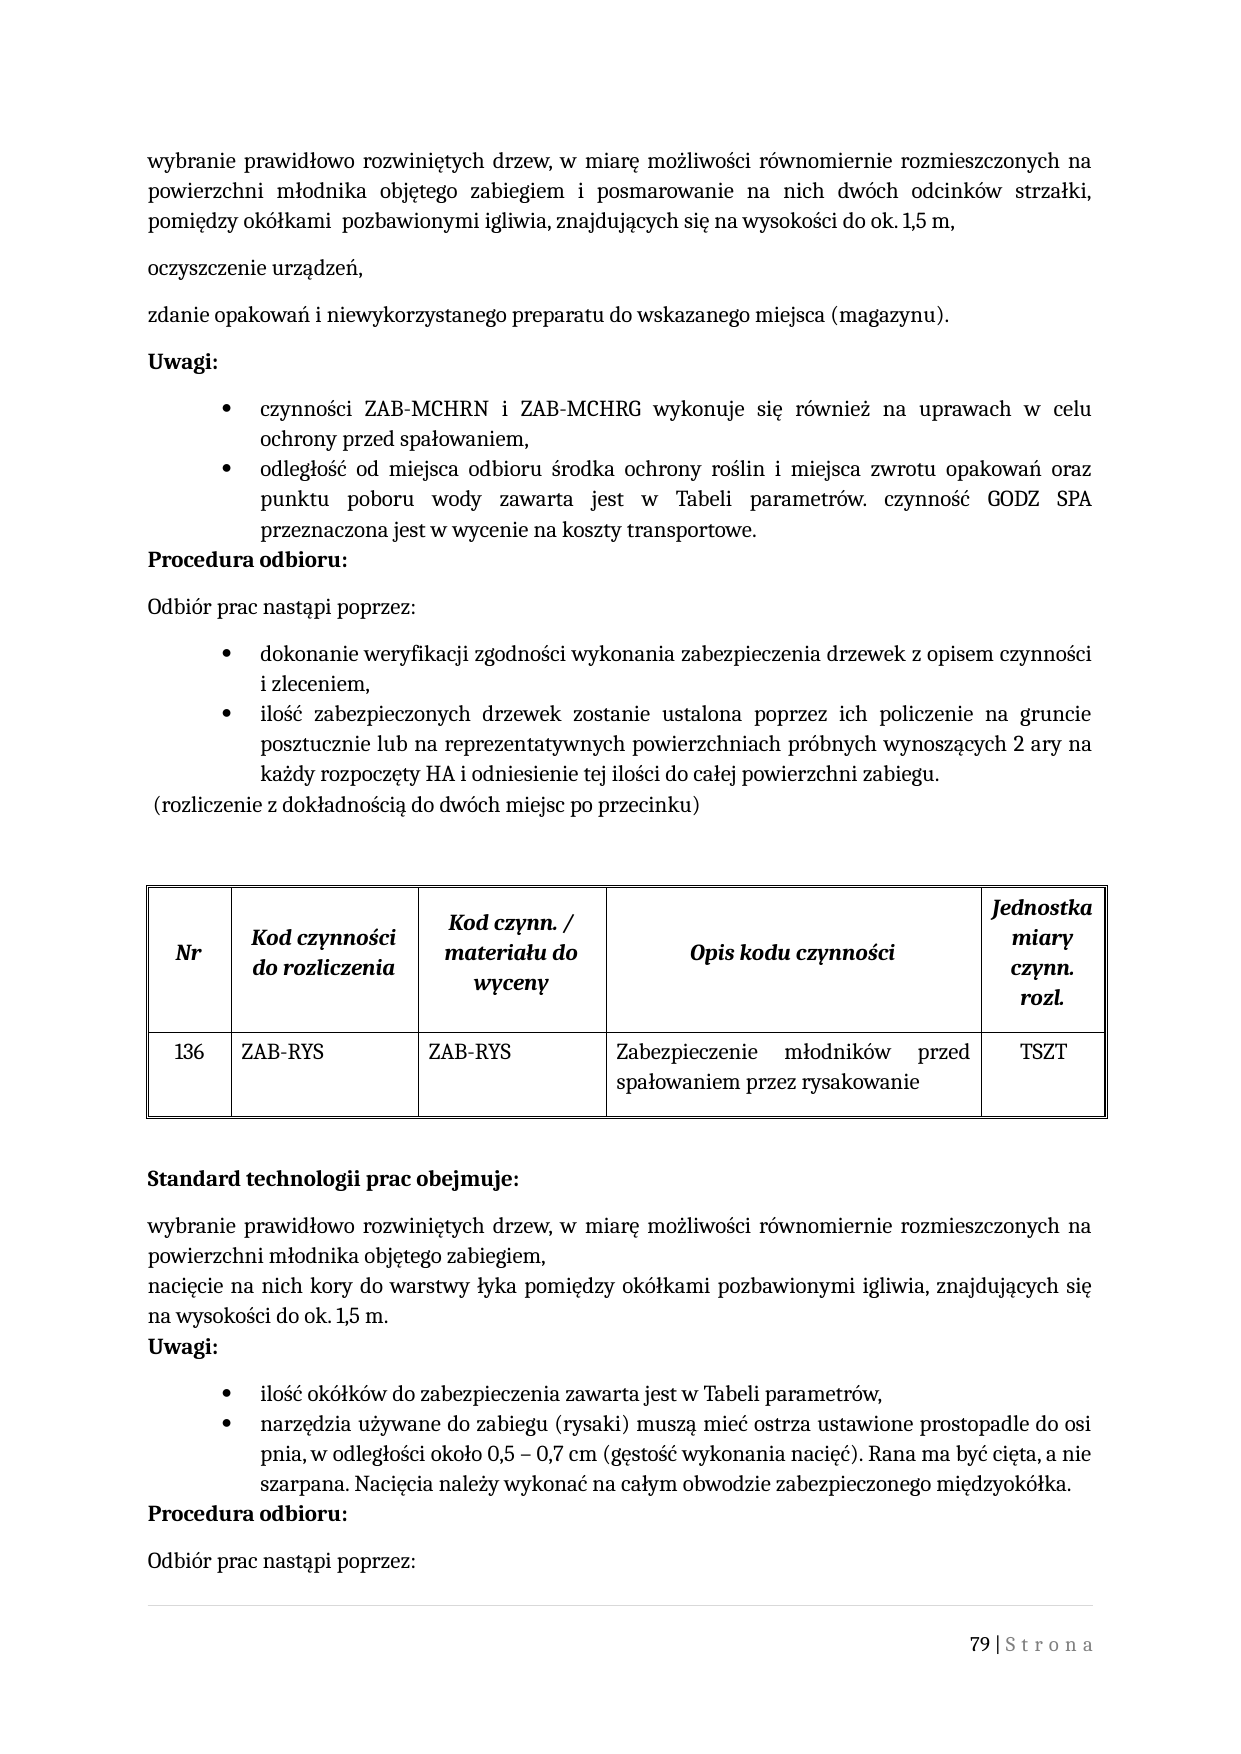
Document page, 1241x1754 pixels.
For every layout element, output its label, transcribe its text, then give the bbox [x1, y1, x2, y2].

list ilość okółków do zabezpieczenia zawarta jest w Tabeli parametrów, [223, 1380, 1093, 1407]
text wybranie prawidłowo rozwiniętych drzew, w miarę możliwości równomiernie rozmieszczonych na powierzchni młodnika objętego zabiegiem i posmarowanie na nich dwóch odcinków strzałki, pomiędzy okółkami pozbawionymi igliwia, znajdujących się na wysokości do ok. 1,5 m, [148, 148, 1093, 234]
text (rozliczenie z dokładnością do dwóch miejsc po przecinku) [148, 791, 1093, 818]
list narzędzia używane do zabiegu (rysaki) muszą mieć ostrza ustawione prostopadle do osi pnia, w odległości około 0,5 – 0,7 cm (gęstość wykonania nacięć). Rana ma być cięta, a nie szarpana. Nacięcia należy wykonać na całym obwodzie zabezpieczonego międzyokółka. [223, 1411, 1093, 1497]
list ilość zabezpieczonych drzewek zostanie ustalona poprzez ich policzenie na gruncie posztucznie lub na reprezentatywnych powierzchniach próbnych wynoszących 2 ary na każdy rozpoczęty HA i odniesienie tej ilości do całej powierzchni zabiegu. [223, 701, 1093, 787]
text Uwagi: [148, 349, 1093, 375]
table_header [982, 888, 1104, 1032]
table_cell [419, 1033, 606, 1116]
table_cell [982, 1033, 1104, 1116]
text Procedura odbioru: [148, 1501, 1093, 1527]
text Standard technologii prac obejmuje: [148, 1166, 1093, 1192]
text wybranie prawidłowo rozwiniętych drzew, w miarę możliwości równomiernie rozmieszczonych na powierzchni młodnika objętego zabiegiem, [148, 1213, 1093, 1269]
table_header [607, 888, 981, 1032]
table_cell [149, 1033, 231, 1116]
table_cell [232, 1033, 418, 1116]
text Procedura odbioru: [148, 547, 1093, 573]
list odległość od miejsca odbioru środka ochrony roślin i miejsca zwrotu opakowań oraz punktu poboru wody zawarta jest w Tabeli parametrów. czynność GODZ SPA przeznaczona jest w wycenie na koszty transportowe. [223, 456, 1093, 543]
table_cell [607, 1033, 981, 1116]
list dokonanie weryfikacji zgodności wykonania zabezpieczenia drzewek z opisem czynności i zleceniem, [223, 640, 1093, 697]
text Odbiór prac nastąpi poprzez: [148, 1548, 1093, 1574]
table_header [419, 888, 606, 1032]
text nacięcie na nich kory do warstwy łyka pomiędzy okółkami pozbawionymi igliwia, znajdujących się na wysokości do ok. 1,5 m. [148, 1273, 1093, 1329]
text Uwagi: [148, 1333, 1093, 1360]
text zdanie opakowań i niewykorzystanego preparatu do wskazanego miejsca (magazynu). [148, 302, 1093, 328]
text Odbiór prac nastąpi poprzez: [148, 593, 1093, 620]
list czynności ZAB-MCHRN i ZAB-MCHRG wykonuje się również na uprawach w celu ochrony przed spałowaniem, [223, 396, 1093, 452]
text oczyszczenie urządzeń, [148, 255, 1093, 281]
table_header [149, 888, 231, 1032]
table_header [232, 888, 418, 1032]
